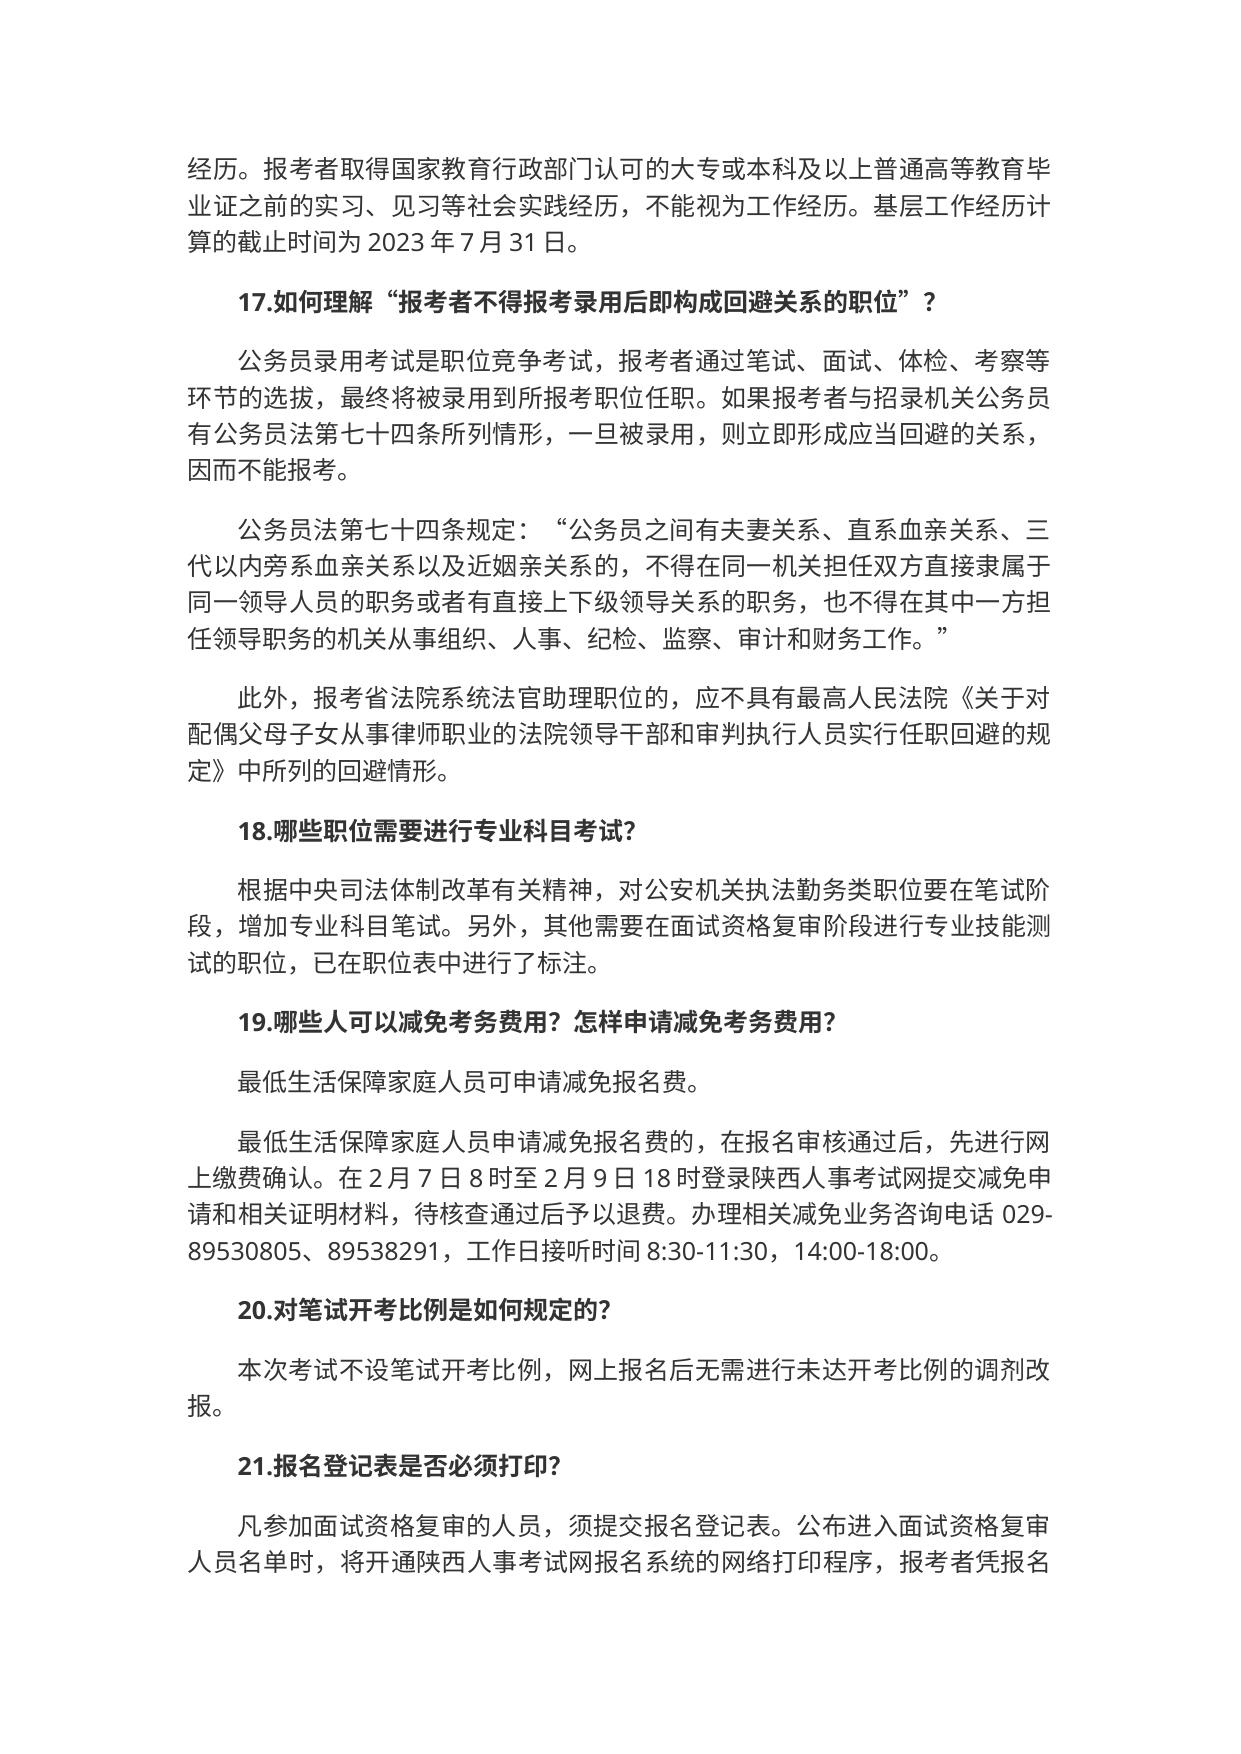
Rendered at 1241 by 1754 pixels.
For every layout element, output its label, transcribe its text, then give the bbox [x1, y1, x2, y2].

text 最低生活保障家庭人员可申请减免报名费。 [187, 1062, 1053, 1099]
text 17.如何理解“报考者不得报考录用后即构成回避关系的职位”？ [187, 282, 1053, 318]
text 此外，报考省法院系统法官助理职位的，应不具有最高人民法院《关于对配偶父母子女从事律师职业的法院领导干部和审判执行人员实行任职回避的规定》中所列的回避情形。 [187, 679, 1053, 787]
text 公务员法第七十四条规定：“公务员之间有夫妻关系、直系血亲关系、三代以内旁系血亲关系以及近姻亲关系的，不得在同一机关担任双方直接隶属于同一领导人员的职务或者有直接上下级领导关系的职务，也不得在其中一方担任领导职务的机关从事组织、人事、纪检、监察、审计和财务工作。” [187, 510, 1053, 655]
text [187, 1506, 1053, 1578]
text 根据中央司法体制改革有关精神，对公安机关执法勤务类职位要在笔试阶段，增加专业科目笔试。另外，其他需要在面试资格复审阶段进行专业技能测试的职位，已在职位表中进行了标注。 [187, 871, 1053, 979]
text 20.对笔试开考比例是如何规定的？ [187, 1291, 1053, 1327]
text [187, 150, 1053, 259]
text 19.哪些人可以减免考务费用？怎样申请减免考务费用？ [187, 1003, 1053, 1039]
text 本次考试不设笔试开考比例，网上报名后无需进行未达开考比例的调剂改报。 [187, 1350, 1053, 1423]
text 18.哪些职位需要进行专业科目考试？ [187, 811, 1053, 847]
text 最低生活保障家庭人员申请减免报名费的，在报名审核通过后，先进行网上缴费确认。在2月7 日8时至2月9日18时登录陕西人事考试网提交减免申请和相关证明材料，待核查通过后予以退费。办理相关减免业务咨询电话029-89530805、89538291，工作日接听时间8:30-11:30，14:00-18:00。 [187, 1122, 1053, 1267]
text 公务员录用考试是职位竞争考试，报考者通过笔试、面试、体检、考察等环节的选拔，最终将被录用到所报考职位任职。如果报考者与招录机关公务员有公务员法第七十四条所列情形，一旦被录用，则立即形成应当回避的关系，因而不能报考。 [187, 342, 1053, 487]
text 21.报名登记表是否必须打印？ [187, 1446, 1053, 1482]
